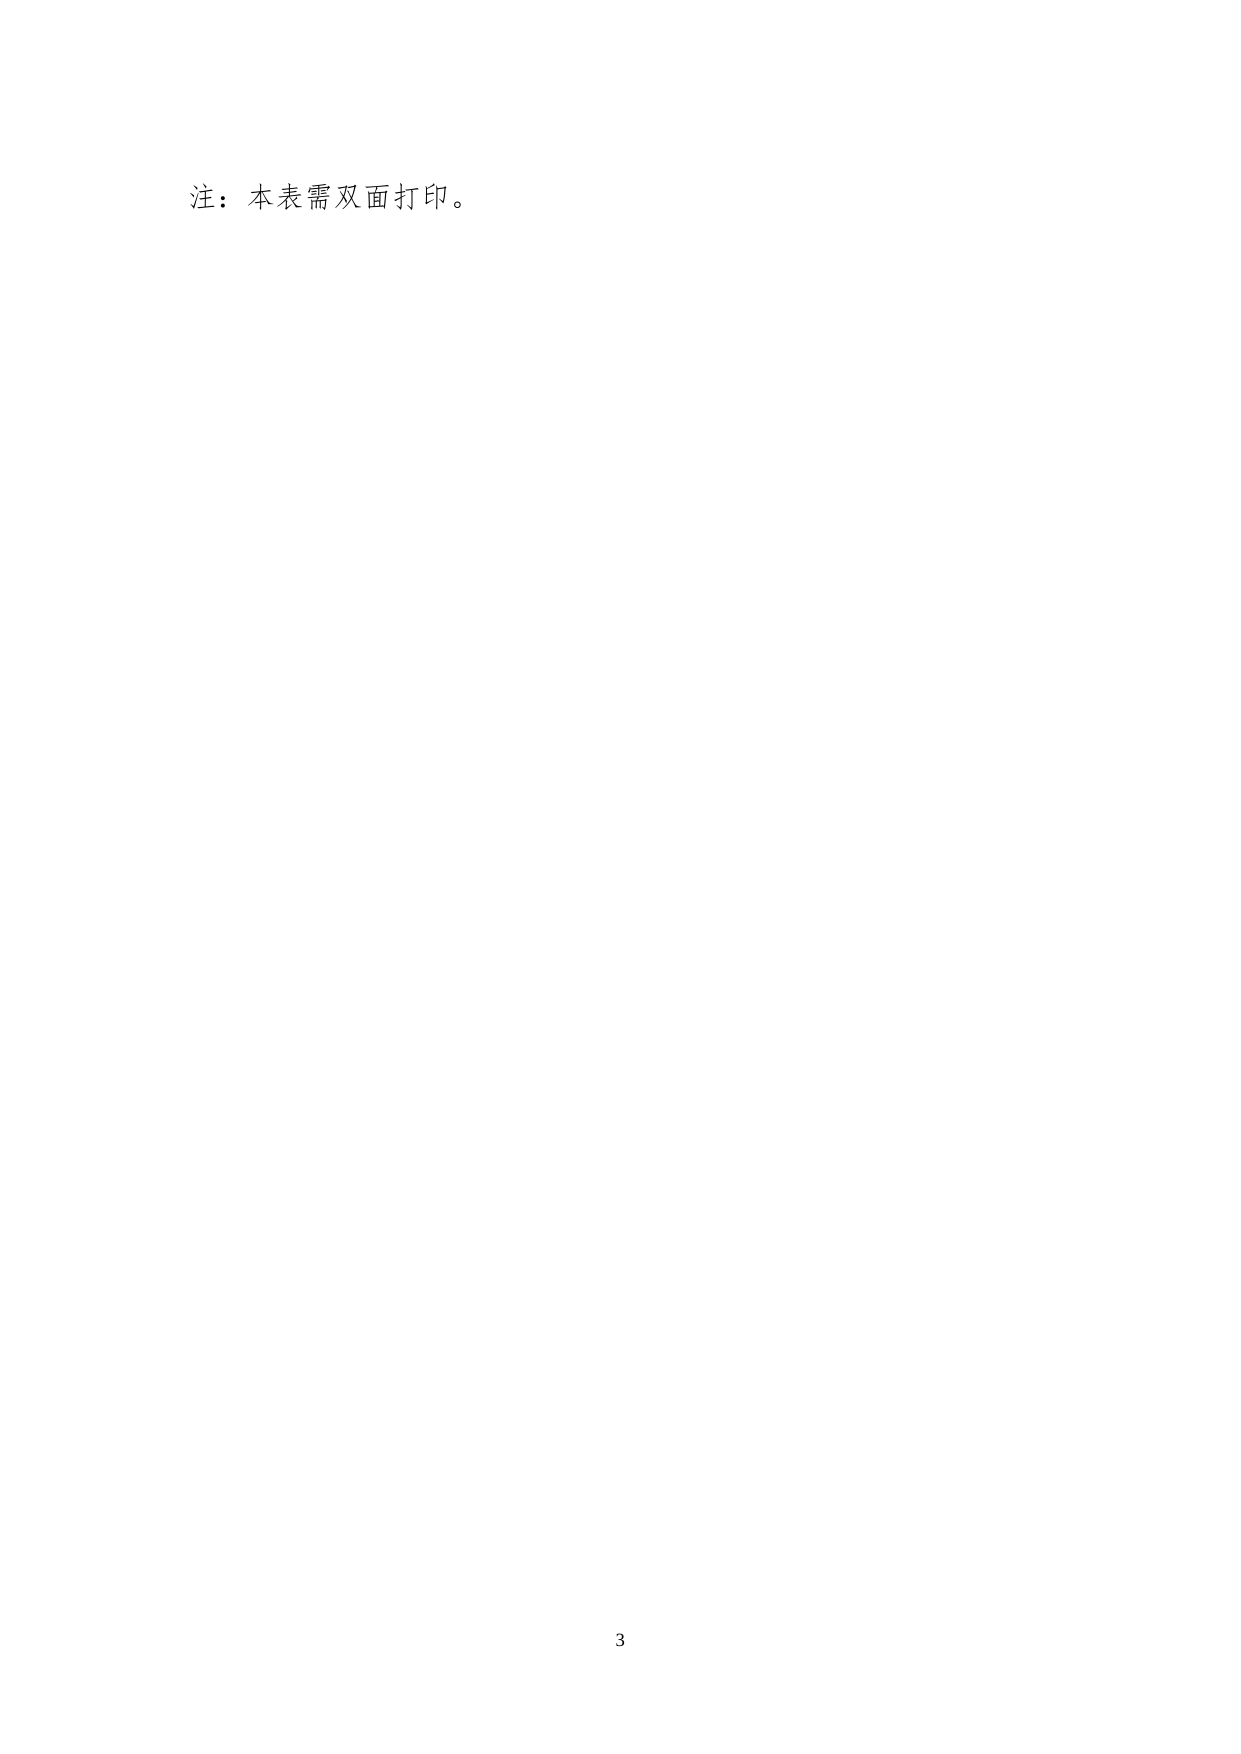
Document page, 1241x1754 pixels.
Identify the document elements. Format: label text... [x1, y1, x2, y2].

text 注：本表需双面打印。 [187, 162, 1053, 227]
